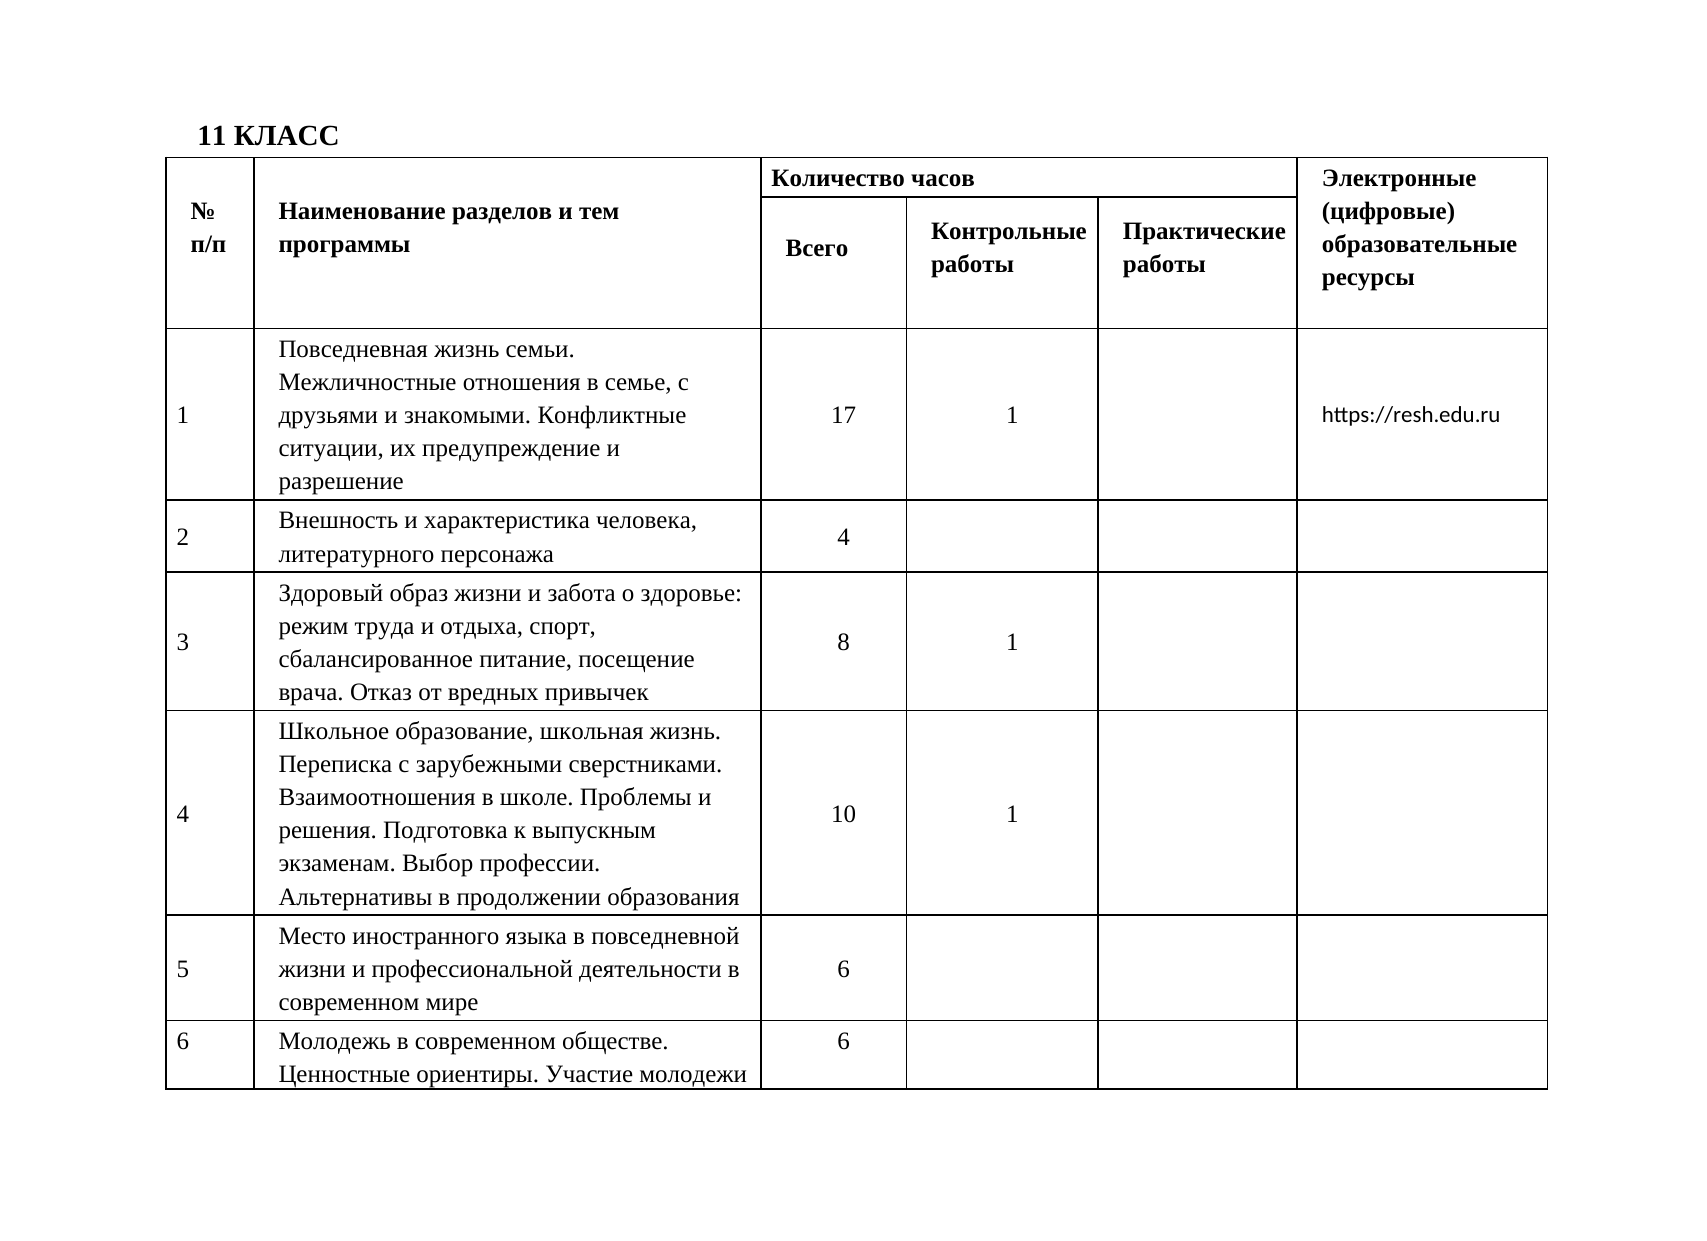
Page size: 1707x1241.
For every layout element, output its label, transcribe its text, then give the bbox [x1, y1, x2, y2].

table_cell 4 [167, 711, 253, 914]
table_header Наименование разделов и тем программы [255, 158, 760, 327]
table_cell Практические работы [1099, 198, 1296, 327]
table_header № п/п [167, 158, 253, 327]
table_cell [907, 916, 1097, 1019]
table_cell 1 [907, 711, 1097, 914]
table_cell [1099, 573, 1296, 710]
table_cell 6 [167, 1021, 253, 1088]
table_cell Всего [762, 198, 906, 327]
table_cell 6 [762, 916, 906, 1019]
text 11 КЛАСС [190, 118, 1618, 152]
table_cell https://resh.edu.ru [1298, 329, 1547, 499]
table_cell [1099, 501, 1296, 571]
table_cell 3 [167, 573, 253, 710]
table_cell Внешность и характеристика человека, литературного персонажа [255, 501, 760, 571]
table_cell [907, 1021, 1097, 1088]
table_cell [255, 1021, 760, 1088]
table_cell Здоровый образ жизни и забота о здоровье: режим труда и отдыха, спорт, сбалансированное питание, посещение врача. Отказ от вредных привычек [255, 573, 760, 710]
table_header Количество часов [762, 158, 1296, 196]
table_cell [1298, 501, 1547, 571]
table_cell 1 [167, 329, 253, 499]
table_cell 2 [167, 501, 253, 571]
table_cell 1 [907, 573, 1097, 710]
table_cell [1099, 329, 1296, 499]
table_cell [1099, 1021, 1296, 1088]
table_header Электронные (цифровые) образовательные ресурсы [1298, 158, 1547, 327]
table_cell Контрольные работы [907, 198, 1097, 327]
table_cell [1099, 916, 1296, 1019]
table_cell Повседневная жизнь семьи. Межличностные отношения в семье, с друзьями и знакомыми. Конфликтные ситуации, их предупреждение и разрешение [255, 329, 760, 499]
table_cell 8 [762, 573, 906, 710]
table_cell Школьное образование, школьная жизнь. Переписка с зарубежными сверстниками. Взаимоотношения в школе. Проблемы и решения. Подготовка к выпускным экзаменам. Выбор профессии. Альтернативы в продолжении образования [255, 711, 760, 914]
table_cell [1298, 1021, 1547, 1088]
table_cell Место иностранного языка в повседневной жизни и профессиональной деятельности в современном мире [255, 916, 760, 1019]
table_cell 1 [907, 329, 1097, 499]
table_cell [1298, 711, 1547, 914]
table_cell 6 [762, 1021, 906, 1088]
table_cell [907, 501, 1097, 571]
table_cell 4 [762, 501, 906, 571]
table_cell [1099, 711, 1296, 914]
table_cell 5 [167, 916, 253, 1019]
table_cell [1298, 916, 1547, 1019]
table_cell [1298, 573, 1547, 710]
table_cell 10 [762, 711, 906, 914]
table_cell 17 [762, 329, 906, 499]
